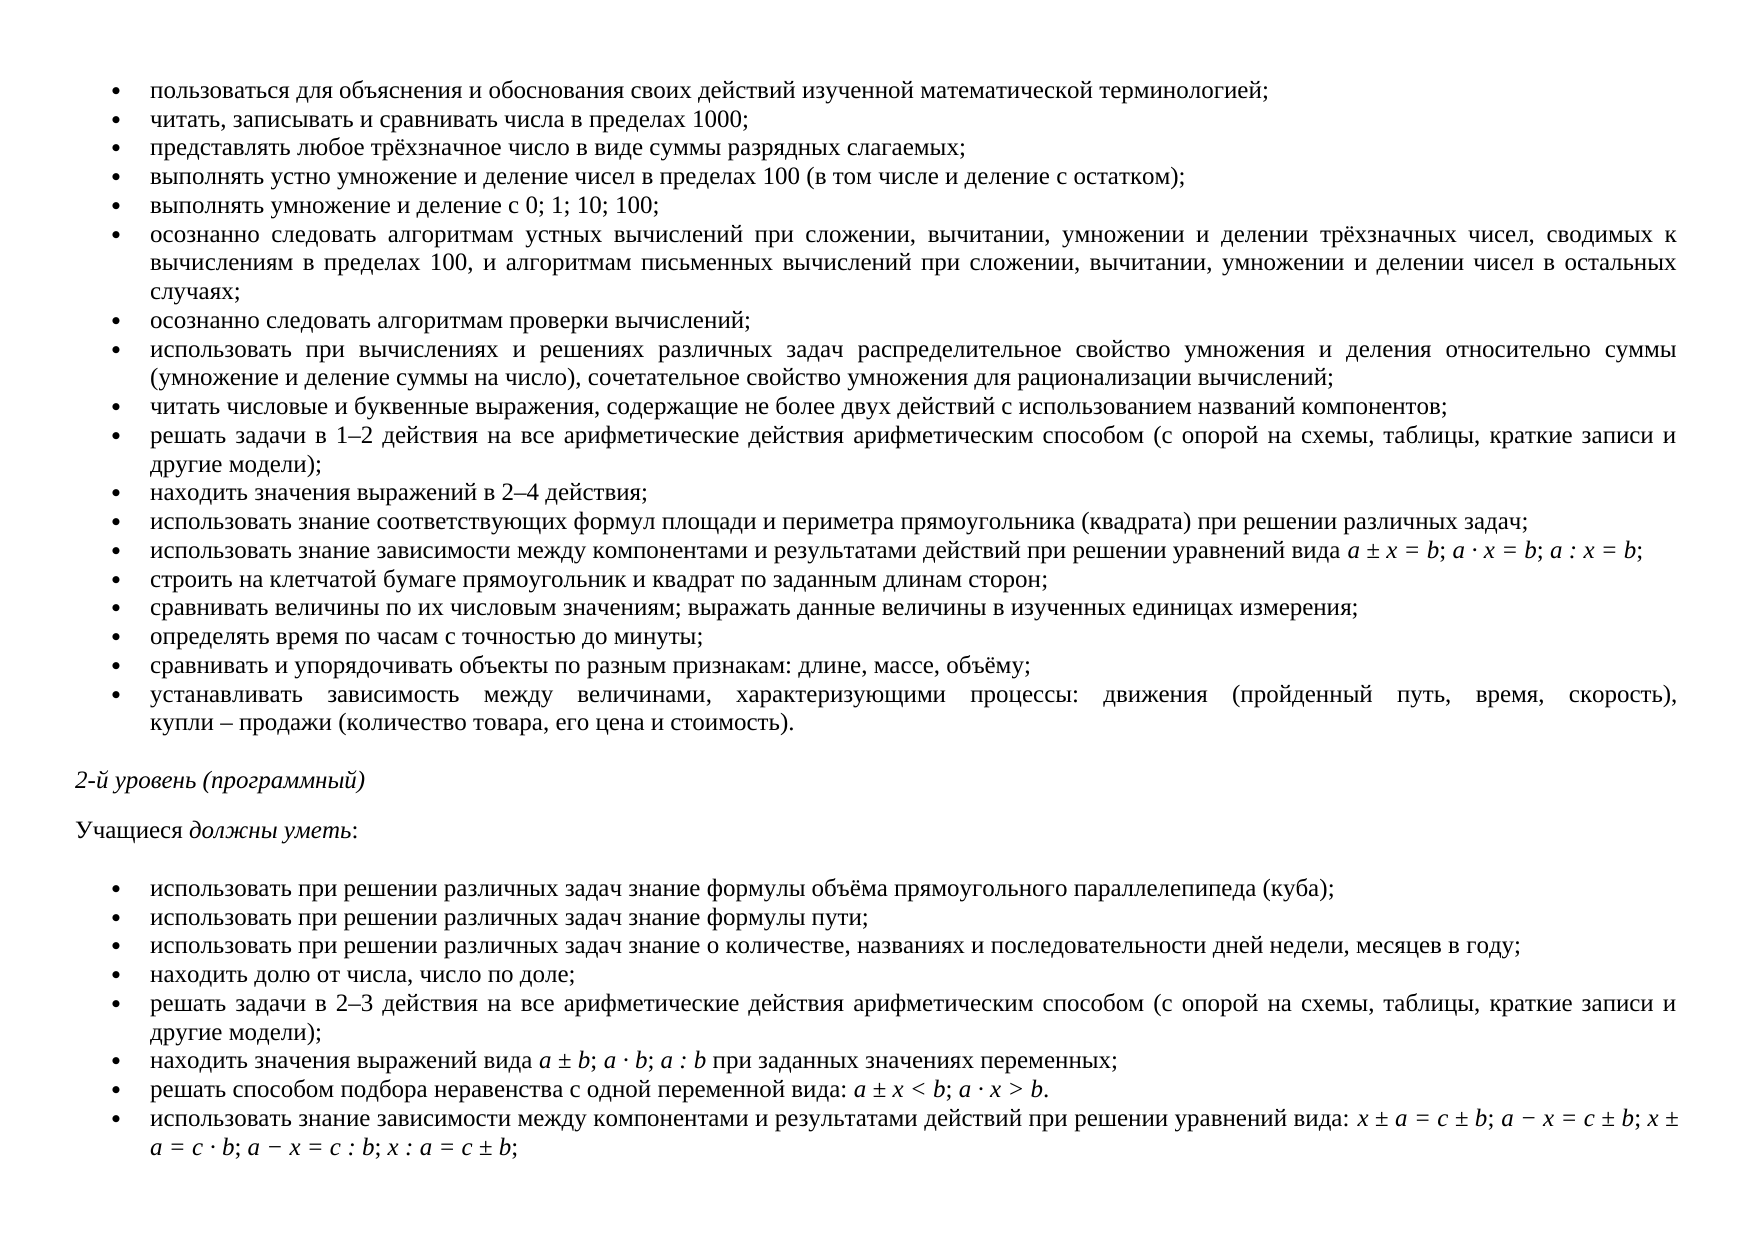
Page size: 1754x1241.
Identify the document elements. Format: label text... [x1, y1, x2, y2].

list сравнивать величины по их числовым значениям; выражать данные величины в изученных единицах измерения; [112, 592, 1679, 621]
list использовать при решении различных задач знание формулы пути; [112, 902, 1679, 930]
list использовать знание зависимости между компонентами и результатами действий при решении уравнений вида а ± х = b; а ∙ х = b; а : х = b; [112, 535, 1679, 564]
list устанавливать зависимость между величинами, характеризующими процессы: движения (пройденный путь, время, скорость), купли – продажи (количество товара, его цена и стоимость). [112, 679, 1679, 736]
list выполнять умножение и деление с 0; 1; 10; 100; [112, 190, 1679, 219]
list представлять любое трёхзначное число в виде суммы разрядных слагаемых; [112, 132, 1679, 161]
list находить значения выражений вида а ± b; а ∙ b; а : b при заданных значениях переменных; [112, 1045, 1679, 1074]
list использовать знание зависимости между компонентами и результатами действий при решении уравнений вида: х ± а = с ± b; а − х = с ± b; х ± a = с ∙ b; а − х = с : b; х : а = с ± b; [112, 1103, 1679, 1160]
list решать способом подбора неравенства с одной переменной вида: а ± х < b; а ∙ х > b. [112, 1074, 1679, 1103]
list решать задачи в 2–3 действия на все арифметические действия арифметическим способом (с опорой на схемы, таблицы, краткие записи и другие модели); [112, 988, 1679, 1045]
list использовать при вычислениях и решениях различных задач распределительное свойство умножения и деления относительно суммы (умножение и деление суммы на число), сочетательное свойство умножения для рационализации вычислений; [112, 334, 1679, 391]
list осознанно следовать алгоритмам проверки вычислений; [112, 305, 1679, 334]
list использовать при решении различных задач знание формулы объёма прямоугольного параллелепипеда (куба); [112, 873, 1679, 902]
list пользоваться для объяснения и обоснования своих действий изученной математической терминологией; [112, 75, 1679, 104]
text 2-й уровень (программный) [75, 765, 1679, 794]
list использовать при решении различных задач знание о количестве, названиях и последовательности дней недели, месяцев в году; [112, 930, 1679, 959]
list решать задачи в 1–2 действия на все арифметические действия арифметическим способом (с опорой на схемы, таблицы, краткие записи и другие модели); [112, 420, 1679, 477]
list сравнивать и упорядочивать объекты по разным признакам: длине, массе, объёму; [112, 650, 1679, 679]
list выполнять устно умножение и деление чисел в пределах 100 (в том числе и деление с остатком); [112, 161, 1679, 190]
list читать числовые и буквенные выражения, содержащие не более двух действий с использованием названий компонентов; [112, 391, 1679, 420]
list читать, записывать и сравнивать числа в пределах 1000; [112, 104, 1679, 132]
list определять время по часам с точностью до минуты; [112, 621, 1679, 650]
list находить значения выражений в 2–4 действия; [112, 477, 1679, 506]
list использовать знание соответствующих формул площади и периметра прямоугольника (квадрата) при решении различных задач; [112, 506, 1679, 535]
list находить долю от числа, число по доле; [112, 959, 1679, 988]
list осознанно следовать алгоритмам устных вычислений при сложении, вычитании, умножении и делении трёхзначных чисел, сводимых к вычислениям в пределах 100, и алгоритмам письменных вычислений при сложении, вычитании, умножении и делении чисел в остальных случаях; [112, 219, 1679, 305]
list строить на клетчатой бумаге прямоугольник и квадрат по заданным длинам сторон; [112, 564, 1679, 592]
text Учащиеся должны уметь: [75, 815, 1679, 844]
